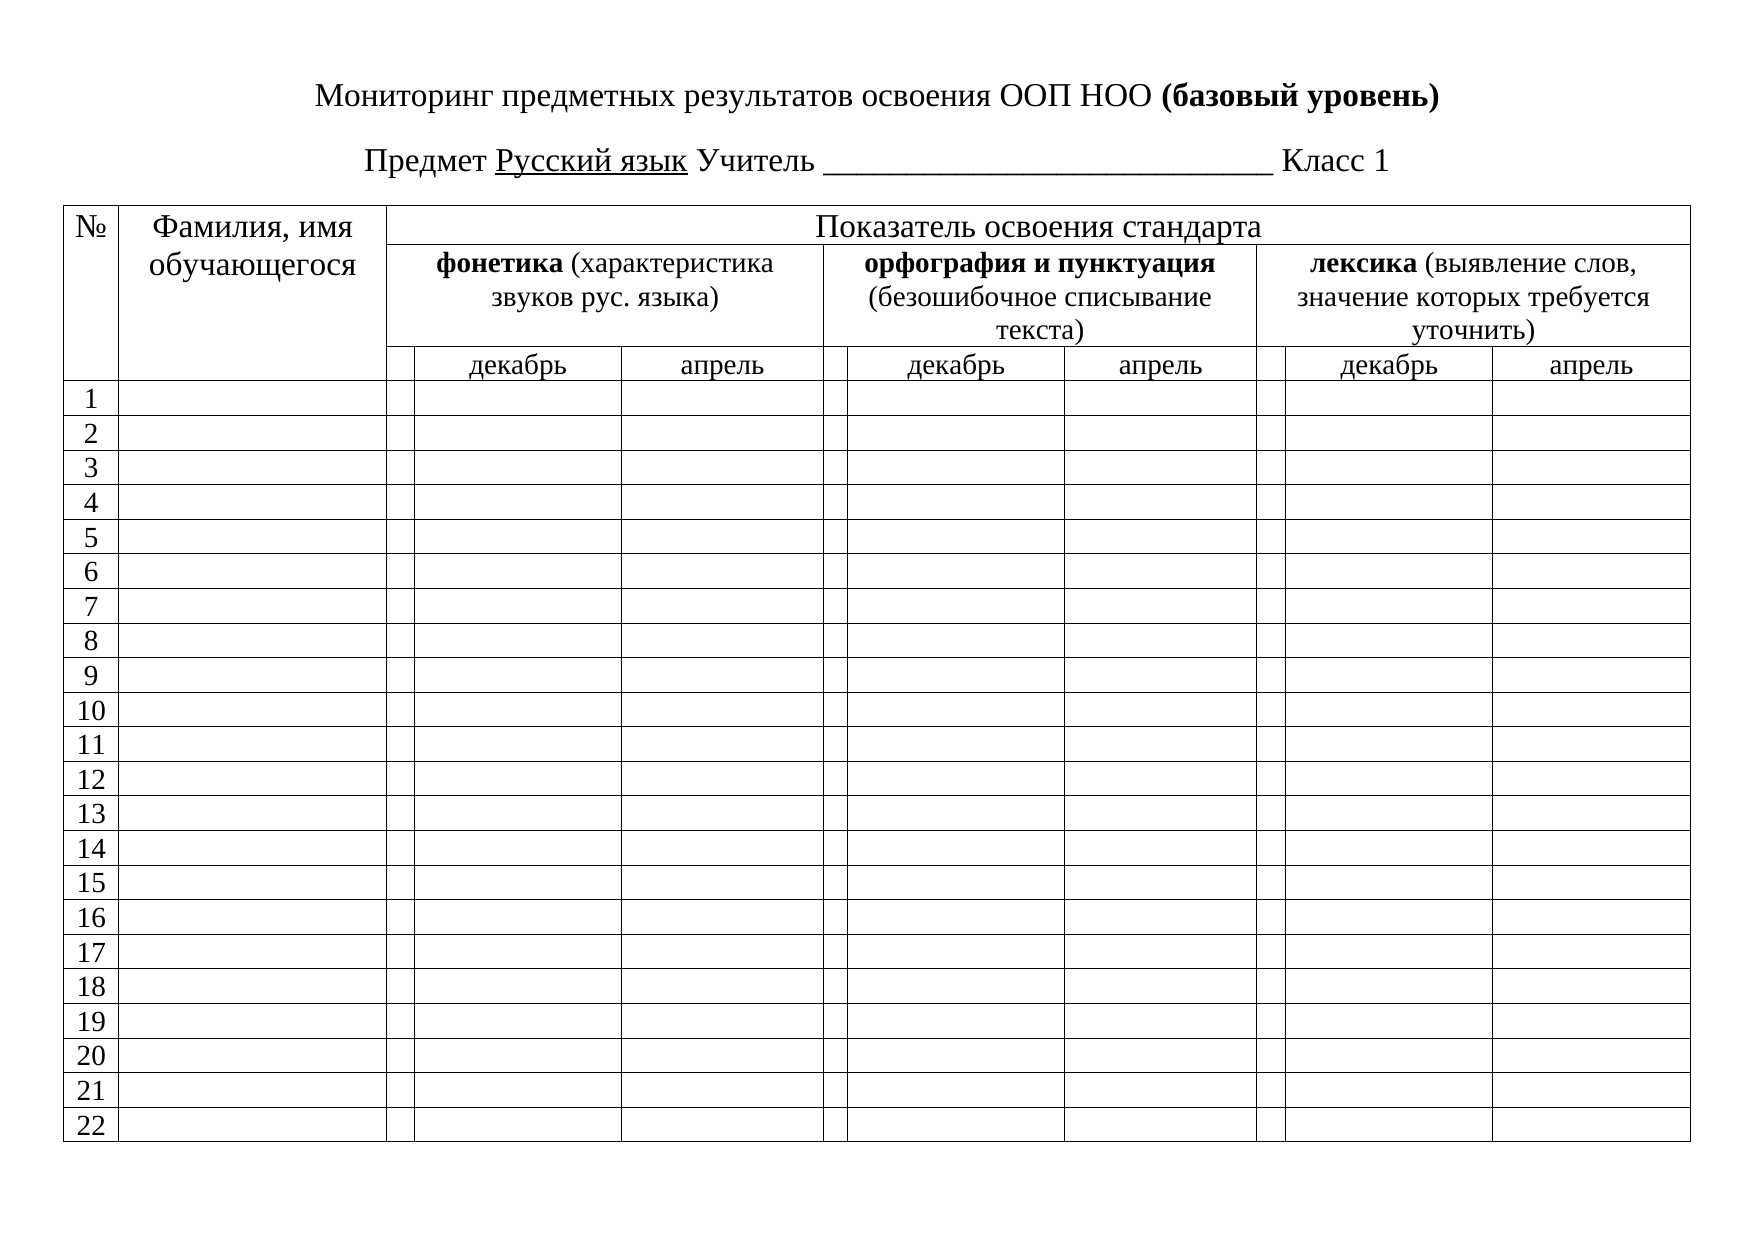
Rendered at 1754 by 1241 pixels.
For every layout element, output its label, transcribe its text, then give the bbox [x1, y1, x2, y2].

table_cell 12 [64, 762, 118, 795]
table_cell [1493, 451, 1690, 484]
table_cell [1257, 1039, 1285, 1072]
table_cell лексика (выявление слов, значение которых требуется уточнить) [1257, 245, 1690, 346]
table_cell 14 [64, 831, 118, 864]
table_cell [1065, 762, 1256, 795]
table_cell [824, 554, 847, 588]
table_cell [1493, 1004, 1690, 1037]
table_cell [1493, 762, 1690, 795]
table_cell [387, 554, 414, 588]
table_cell [1493, 1073, 1690, 1107]
table_cell [387, 866, 414, 899]
table_cell 19 [64, 1004, 118, 1037]
table_cell [387, 589, 414, 622]
table_cell [1286, 624, 1492, 657]
table_cell [1257, 451, 1285, 484]
table_cell [1493, 796, 1690, 830]
table_cell [1065, 624, 1256, 657]
table_cell [119, 900, 386, 934]
table_cell [848, 727, 1064, 761]
table_cell [824, 900, 847, 934]
table_cell [1065, 1004, 1256, 1037]
table_cell [848, 554, 1064, 588]
table_cell [415, 1108, 621, 1141]
table_cell 8 [64, 624, 118, 657]
table_cell [1286, 520, 1492, 553]
table_cell [387, 485, 414, 519]
table_cell [1065, 969, 1256, 1003]
table_cell [1065, 1073, 1256, 1107]
table_header Фамилия, имя обучающегося [119, 206, 386, 380]
table_cell [119, 485, 386, 519]
table_cell [415, 831, 621, 864]
table_cell [415, 485, 621, 519]
table_cell [824, 485, 847, 519]
table_cell [387, 451, 414, 484]
table_cell [1257, 589, 1285, 622]
table_cell [119, 727, 386, 761]
table_cell [119, 693, 386, 726]
table_cell [824, 347, 847, 380]
table_cell [622, 554, 823, 588]
table_cell декабрь [415, 347, 621, 380]
table_cell [387, 416, 414, 449]
table_cell [1257, 520, 1285, 553]
table_cell [1493, 485, 1690, 519]
table_cell [1493, 624, 1690, 657]
table_cell [415, 866, 621, 899]
table_cell [387, 727, 414, 761]
table_cell [1257, 658, 1285, 692]
table_cell [824, 762, 847, 795]
table_cell [1257, 831, 1285, 864]
table_cell [622, 589, 823, 622]
table_cell [415, 589, 621, 622]
table_cell [1065, 1039, 1256, 1072]
table_cell [1286, 762, 1492, 795]
table_cell [1286, 1108, 1492, 1141]
table_cell [1493, 866, 1690, 899]
table_cell [824, 1108, 847, 1141]
table_cell [387, 624, 414, 657]
table_cell [1493, 589, 1690, 622]
table_cell [1286, 485, 1492, 519]
table_cell [1065, 589, 1256, 622]
table_cell [1257, 900, 1285, 934]
table_cell [622, 658, 823, 692]
table_cell [622, 1039, 823, 1072]
table_cell [1065, 658, 1256, 692]
table_cell [622, 1004, 823, 1037]
table_cell [1493, 520, 1690, 553]
table_cell [1286, 866, 1492, 899]
table_cell [415, 416, 621, 449]
table_cell апрель [622, 347, 823, 380]
table_cell [387, 1108, 414, 1141]
table_cell апрель [1065, 347, 1256, 380]
table_cell [119, 969, 386, 1003]
table_cell 10 [64, 693, 118, 726]
table_cell [622, 935, 823, 968]
table_cell [848, 416, 1064, 449]
table_cell [1257, 347, 1285, 380]
table_cell [1257, 866, 1285, 899]
table_cell [119, 866, 386, 899]
table_cell [1065, 520, 1256, 553]
table_cell [848, 624, 1064, 657]
table_cell [415, 1073, 621, 1107]
table_cell 2 [64, 416, 118, 449]
table_cell [415, 900, 621, 934]
table_cell [1493, 831, 1690, 864]
table_cell [824, 1004, 847, 1037]
table_cell [1257, 796, 1285, 830]
table_cell [848, 451, 1064, 484]
table_cell 3 [64, 451, 118, 484]
table_cell [1257, 1108, 1285, 1141]
table_cell орфография и пунктуация (безошибочное списывание текста) [824, 245, 1256, 346]
table_cell [1493, 727, 1690, 761]
table_cell [824, 520, 847, 553]
table_cell [119, 381, 386, 415]
table_cell [1286, 796, 1492, 830]
table_cell [622, 727, 823, 761]
table_cell 16 [64, 900, 118, 934]
table_cell [622, 451, 823, 484]
table_cell [387, 658, 414, 692]
table_cell [848, 589, 1064, 622]
table_cell [824, 416, 847, 449]
table_cell [1493, 416, 1690, 449]
table_cell [1257, 485, 1285, 519]
table_cell 18 [64, 969, 118, 1003]
table_cell 5 [64, 520, 118, 553]
table_cell [848, 1004, 1064, 1037]
table_cell [387, 347, 414, 380]
table_cell [848, 693, 1064, 726]
table_cell 11 [64, 727, 118, 761]
table_cell [622, 762, 823, 795]
table_cell [1065, 727, 1256, 761]
table_cell [415, 658, 621, 692]
table_cell [415, 693, 621, 726]
table_cell апрель [1493, 347, 1690, 380]
table_cell [1065, 416, 1256, 449]
table_cell [119, 554, 386, 588]
table_cell [119, 416, 386, 449]
table_cell декабрь [848, 347, 1064, 380]
table_cell [848, 969, 1064, 1003]
table_cell [119, 658, 386, 692]
table_cell [848, 381, 1064, 415]
table_cell [1257, 381, 1285, 415]
table_cell [824, 969, 847, 1003]
table_cell [824, 727, 847, 761]
table_cell [848, 1108, 1064, 1141]
table_cell [1065, 485, 1256, 519]
table_cell 6 [64, 554, 118, 588]
table_cell [1065, 796, 1256, 830]
table_cell [415, 762, 621, 795]
table_cell [415, 381, 621, 415]
table_cell [1286, 554, 1492, 588]
table_cell [622, 1073, 823, 1107]
table_cell [1257, 624, 1285, 657]
table_cell [1286, 727, 1492, 761]
table_cell [824, 1073, 847, 1107]
table_cell [1257, 1073, 1285, 1107]
table_cell [824, 831, 847, 864]
table_cell [622, 693, 823, 726]
table_cell [1493, 554, 1690, 588]
table_cell [387, 796, 414, 830]
table_cell [848, 520, 1064, 553]
table_cell [119, 762, 386, 795]
table_cell [1493, 1039, 1690, 1072]
table_cell [387, 831, 414, 864]
table_cell [415, 451, 621, 484]
table_cell [387, 693, 414, 726]
table_cell [119, 1004, 386, 1037]
table_cell [387, 1073, 414, 1107]
table_cell [415, 796, 621, 830]
table_cell [848, 762, 1064, 795]
table_cell 17 [64, 935, 118, 968]
table_cell [1286, 1004, 1492, 1037]
table_cell [824, 658, 847, 692]
table_cell [387, 381, 414, 415]
table_cell [387, 969, 414, 1003]
table_cell [824, 693, 847, 726]
table_cell [1493, 693, 1690, 726]
table_cell фонетика (характеристика звуков рус. языка) [387, 245, 823, 346]
table_cell [848, 866, 1064, 899]
table_cell [387, 935, 414, 968]
table_cell [622, 969, 823, 1003]
table_cell [622, 831, 823, 864]
table_cell 4 [64, 485, 118, 519]
table_cell [622, 866, 823, 899]
table_cell 15 [64, 866, 118, 899]
table_cell [622, 416, 823, 449]
table_cell [1257, 762, 1285, 795]
table_cell [415, 624, 621, 657]
table_cell [622, 381, 823, 415]
table_header № [64, 206, 118, 380]
table_cell [824, 1039, 847, 1072]
table_cell [1065, 381, 1256, 415]
table_cell [1286, 658, 1492, 692]
table_cell 7 [64, 589, 118, 622]
table_cell [387, 1004, 414, 1037]
table_cell [415, 1039, 621, 1072]
table_cell [1286, 451, 1492, 484]
table_cell [1493, 900, 1690, 934]
table_cell [622, 796, 823, 830]
table_cell [1257, 1004, 1285, 1037]
table_cell 1 [64, 381, 118, 415]
table_cell [1065, 451, 1256, 484]
table_cell [622, 900, 823, 934]
table_cell [848, 900, 1064, 934]
table_cell [622, 624, 823, 657]
table_cell [387, 520, 414, 553]
table_cell [848, 1039, 1064, 1072]
table_cell [622, 485, 823, 519]
table_cell [1286, 935, 1492, 968]
table_cell [1286, 589, 1492, 622]
table_cell [1493, 935, 1690, 968]
table_cell [119, 1073, 386, 1107]
table_cell [119, 796, 386, 830]
table_cell [622, 1108, 823, 1141]
table_cell [1065, 554, 1256, 588]
table_cell [119, 935, 386, 968]
table_cell [387, 762, 414, 795]
table_cell [415, 727, 621, 761]
table_cell [1257, 727, 1285, 761]
table_cell [119, 831, 386, 864]
table_cell [119, 520, 386, 553]
text Предмет Русский язык Учитель ___________________________ Класс 1 [75, 140, 1679, 178]
table_cell [1065, 866, 1256, 899]
table_cell [1286, 900, 1492, 934]
table_cell [1286, 416, 1492, 449]
table_cell [1493, 658, 1690, 692]
table_cell 20 [64, 1039, 118, 1072]
table_cell [1257, 969, 1285, 1003]
table_cell [824, 935, 847, 968]
table_cell 21 [64, 1073, 118, 1107]
table_cell [387, 900, 414, 934]
table_cell 9 [64, 658, 118, 692]
table_cell [1065, 693, 1256, 726]
table_cell [824, 589, 847, 622]
table_cell [1257, 416, 1285, 449]
table_cell [1065, 1108, 1256, 1141]
table_cell 22 [64, 1108, 118, 1141]
table_cell [119, 1039, 386, 1072]
table_cell [824, 624, 847, 657]
table_cell [1493, 969, 1690, 1003]
text Мониторинг предметных результатов освоения ООП НОО (базовый уровень) [75, 75, 1679, 113]
table_cell [848, 485, 1064, 519]
table_cell [824, 381, 847, 415]
table_cell [1065, 935, 1256, 968]
table_cell 13 [64, 796, 118, 830]
table_cell [415, 935, 621, 968]
table_cell [848, 935, 1064, 968]
table_cell [1065, 900, 1256, 934]
table_cell [848, 1073, 1064, 1107]
table_cell [1286, 831, 1492, 864]
table_cell [119, 589, 386, 622]
table_cell [415, 969, 621, 1003]
table_cell [1286, 1039, 1492, 1072]
table_cell [848, 831, 1064, 864]
table_cell [1065, 831, 1256, 864]
table_cell [387, 1039, 414, 1072]
table_cell [1286, 381, 1492, 415]
table_cell [1286, 693, 1492, 726]
table_cell [1493, 381, 1690, 415]
table_cell [1286, 969, 1492, 1003]
table_cell [415, 520, 621, 553]
table_cell [1257, 693, 1285, 726]
table_cell [824, 866, 847, 899]
table_cell [824, 451, 847, 484]
table_cell [848, 658, 1064, 692]
table_cell [622, 520, 823, 553]
table_cell [848, 796, 1064, 830]
table_cell декабрь [1286, 347, 1492, 380]
table_cell [119, 451, 386, 484]
table_cell [1257, 935, 1285, 968]
table_cell [1493, 1108, 1690, 1141]
table_cell [824, 796, 847, 830]
table_header Показатель освоения стандарта [387, 206, 1690, 244]
table_cell [415, 554, 621, 588]
table_cell [415, 1004, 621, 1037]
table_cell [1286, 1073, 1492, 1107]
table_cell [119, 1108, 386, 1141]
table_cell [119, 624, 386, 657]
table_cell [1257, 554, 1285, 588]
